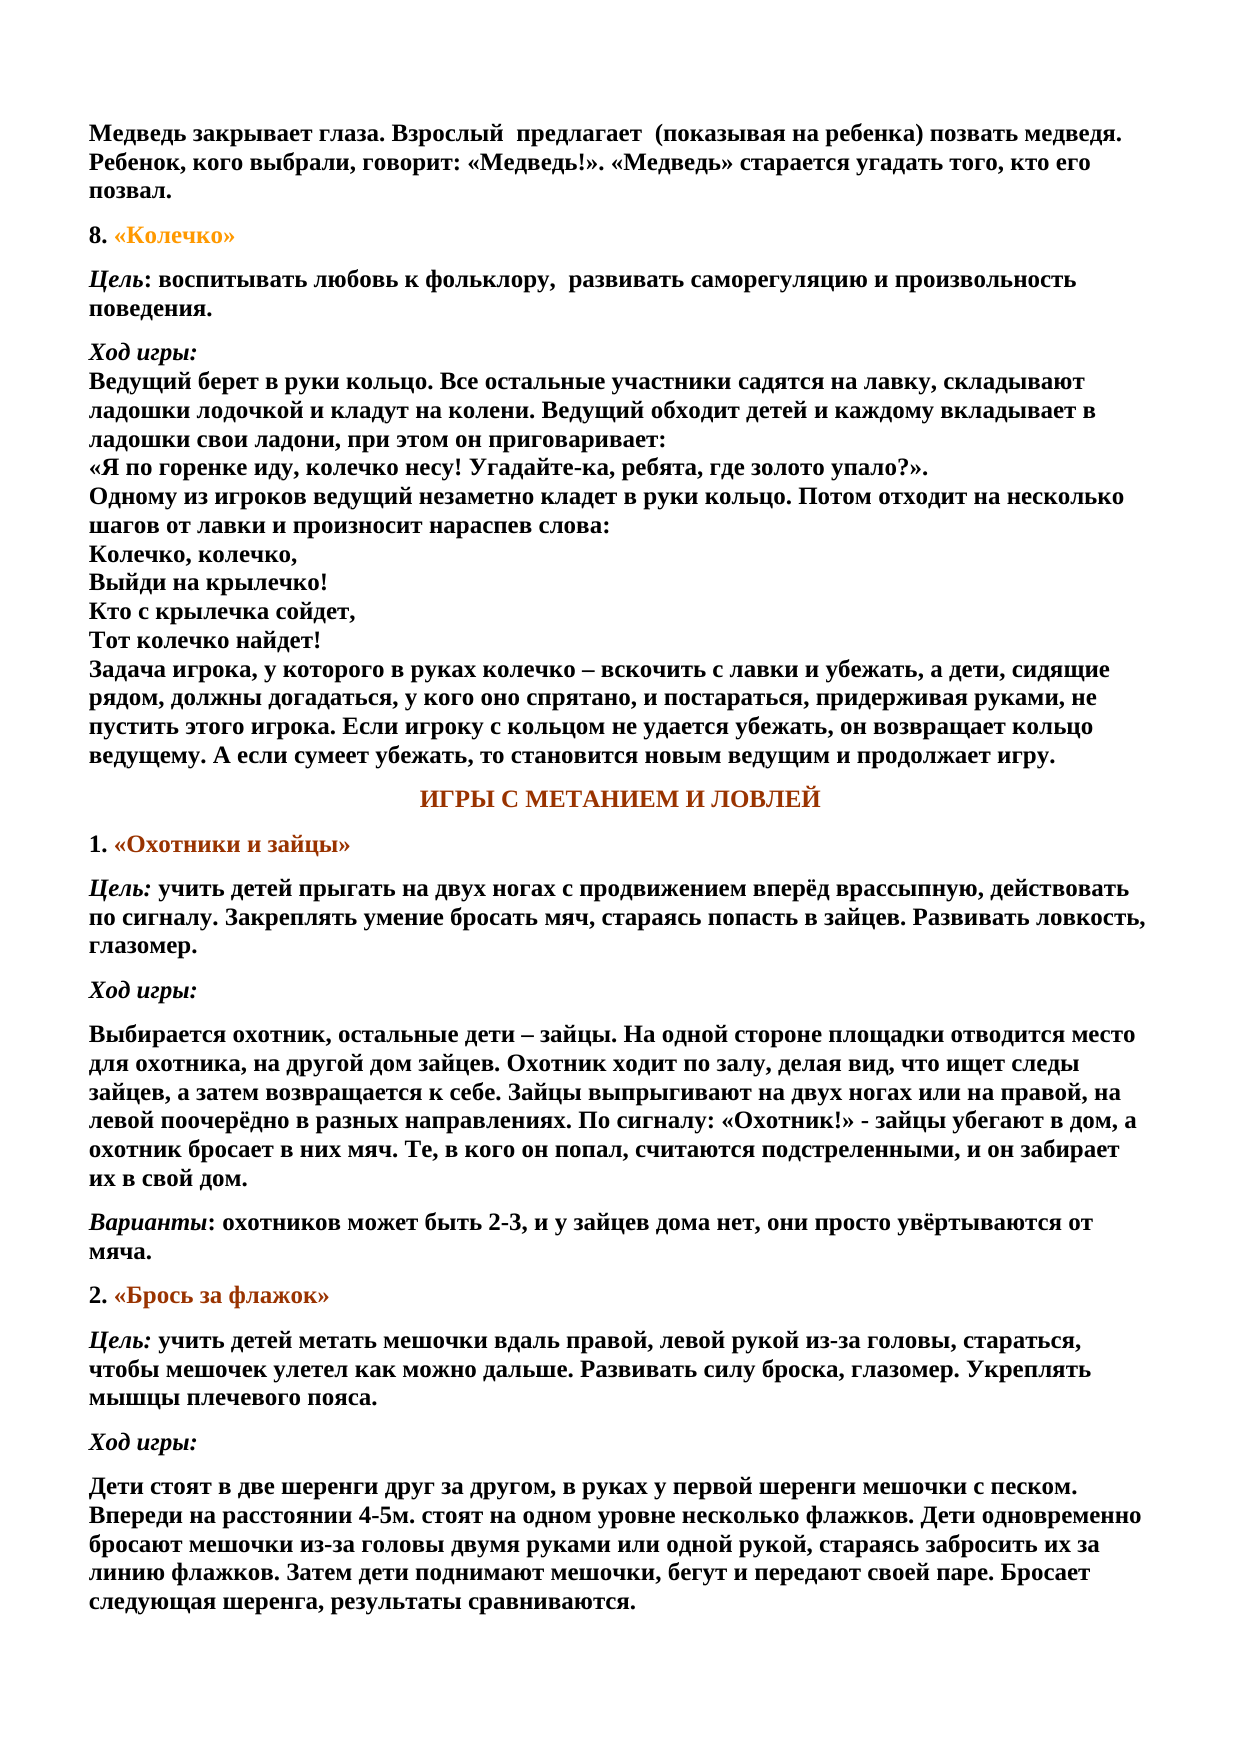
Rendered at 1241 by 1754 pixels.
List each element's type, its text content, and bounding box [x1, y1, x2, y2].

text Медведь закрывает глаза. Взрослый предлагает (показывая на ребенка) позвать медведя. Ребенок, кого выбрали, говорит: «Медведь!». «Медведь» старается угадать того, кто его позвал. [89, 118, 1152, 204]
text Ход игры: [89, 1427, 1152, 1456]
text 8. «Колечко» [89, 220, 1152, 249]
text Цель: учить детей прыгать на двух ногах с продвижением вперёд врассыпную, действовать по сигналу. Закреплять умение бросать мяч, стараясь попасть в зайцев. Развивать ловкость, глазомер. [89, 873, 1152, 959]
text Цель: учить детей метать мешочки вдаль правой, левой рукой из-за головы, стараться, чтобы мешочек улетел как можно дальше. Развивать силу броска, глазомер. Укреплять мышцы плечевого пояса. [89, 1325, 1152, 1411]
text Выбирается охотник, остальные дети – зайцы. На одной стороне площадки отводится место для охотника, на другой дом зайцев. Охотник ходит по залу, делая вид, что ищет следы зайцев, а затем возвращается к себе. Зайцы выпрыгивают на двух ногах или на правой, на левой поочерёдно в разных направлениях. По сигналу: «Охотник!» - зайцы убегают в дом, а охотник бросает в них мяч. Те, в кого он попал, считаются подстреленными, и он забирает их в свой дом. [89, 1019, 1152, 1192]
text 2. «Брось за флажок» [89, 1281, 1152, 1309]
text Дети стоят в две шеренги друг за другом, в руках у первой шеренги мешочки с песком. Впереди на расстоянии 4-5м. стоят на одном уровне несколько флажков. Дети одновременно бросают мешочки из-за головы двумя руками или одной рукой, стараясь забросить их за линию флажков. Затем дети поднимают мешочки, бегут и передают своей паре. Бросает следующая шеренга, результаты сравниваются. [89, 1471, 1152, 1615]
text 1. «Охотники и зайцы» [89, 829, 1152, 857]
text Цель: воспитывать любовь к фольклору, развивать саморегуляцию и произвольность поведения. [89, 264, 1152, 322]
text ИГРЫ С МЕТАНИЕМ И ЛОВЛЕЙ [89, 784, 1152, 813]
text Ход игры: Ведущий берет в руки кольцо. Все остальные участники садятся на лавку, складывают ладошки лодочкой и кладут на колени. Ведущий обходит детей и каждому вкладывает в ладошки свои ладони, при этом он приговаривает: «Я по горенке иду, колечко несу! Угадайте-ка, ребята, где золото упало?». Одному из игроков ведущий незаметно кладет в руки кольцо. Потом отходит на несколько шагов от лавки и произносит нараспев слова: Колечко, колечко, Выйди на крылечко! Кто с крылечка сойдет, Тот колечко найдет! Задача игрока, у которого в руках колечко – вскочить с лавки и убежать, а дети, сидящие рядом, должны догадаться, у кого оно спрятано, и постараться, придерживая руками, не пустить этого игрока. Если игроку с кольцом не удается убежать, он возвращает кольцо ведущему. А если сумеет убежать, то становится новым ведущим и продолжает игру. [89, 337, 1152, 769]
text Ход игры: [89, 975, 1152, 1004]
text Варианты: охотников может быть 2-3, и у зайцев дома нет, они просто увёртываются от мяча. [89, 1207, 1152, 1265]
